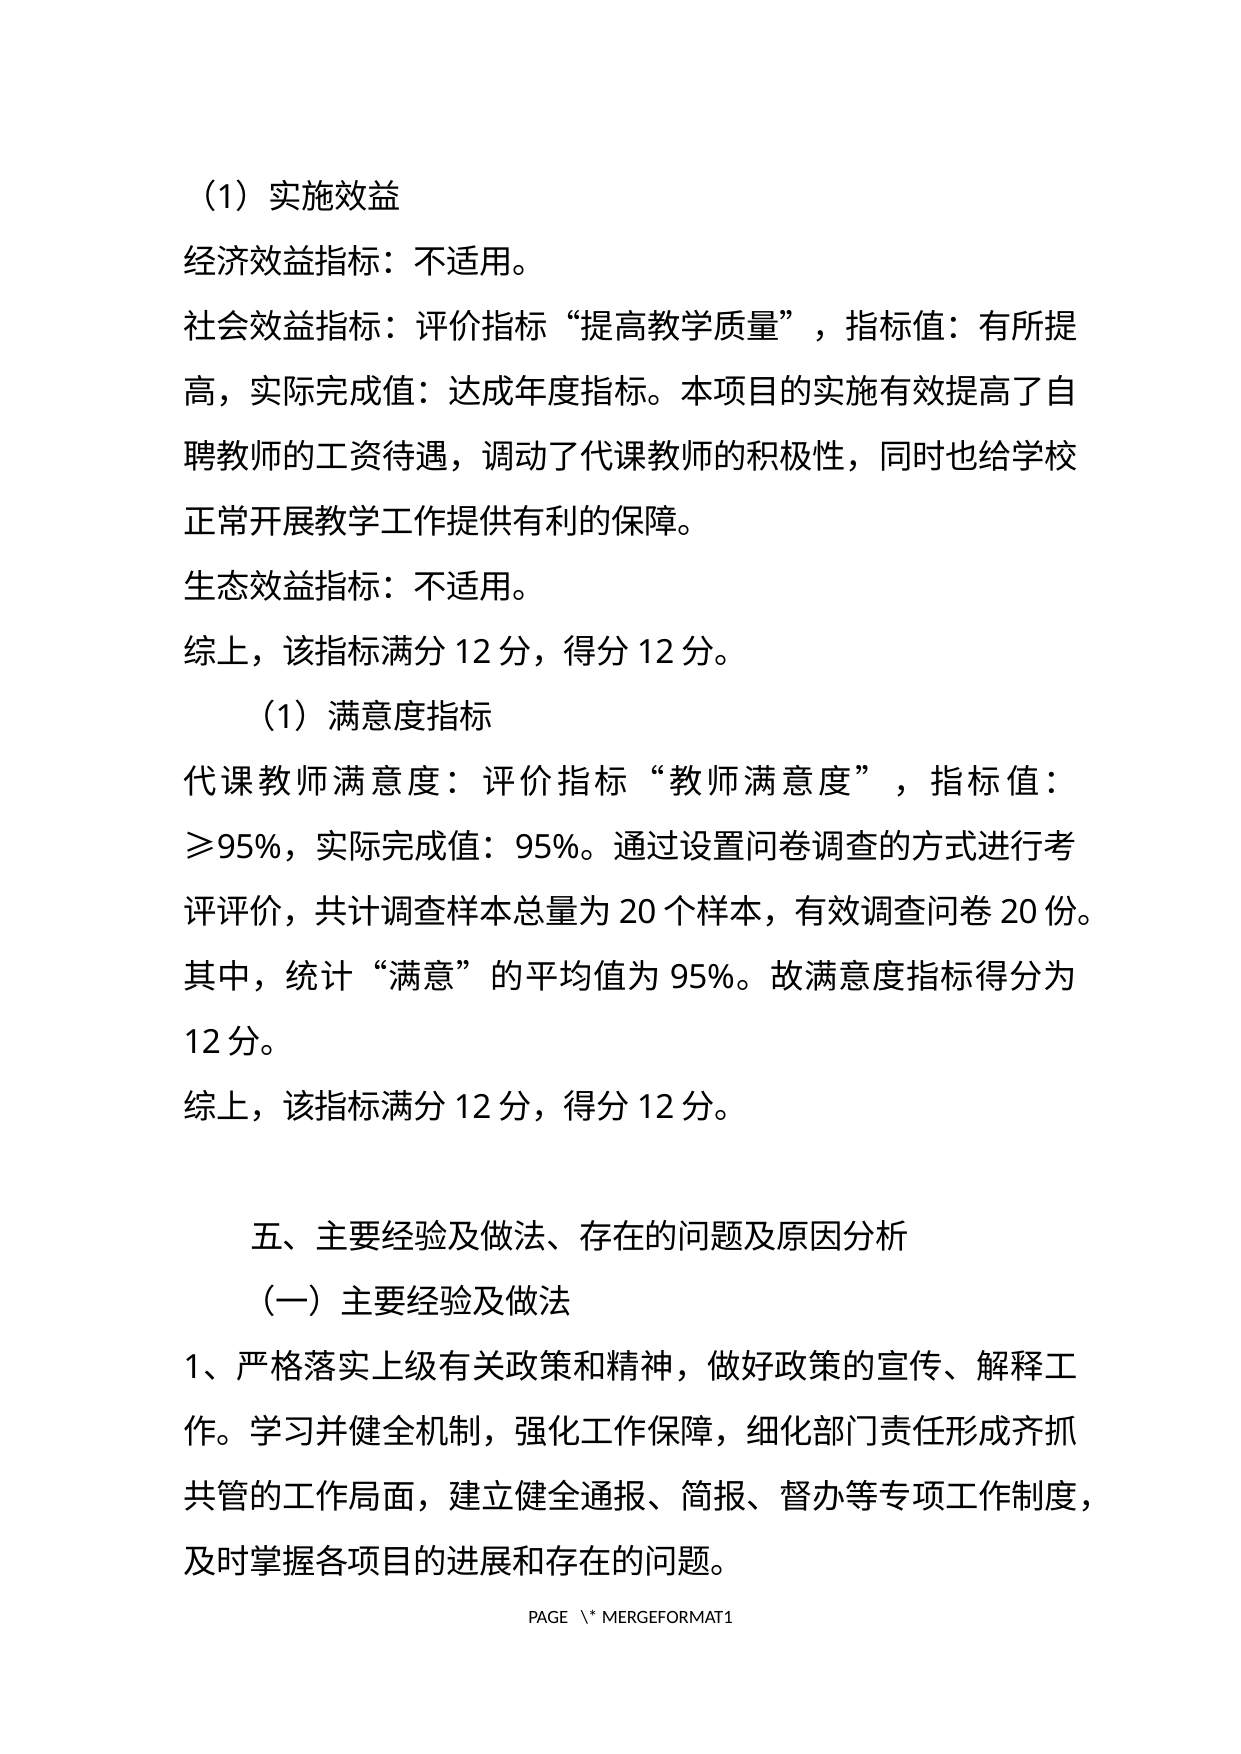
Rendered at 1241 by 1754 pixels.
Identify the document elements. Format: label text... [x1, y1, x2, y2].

text 五、主要经验及做法、存在的问题及原因分析 [183, 1202, 1078, 1267]
text （1）满意度指标 代课教师满意度：评价指标“教师满意度”，指标值：≥95%，实际完成值：95%。通过设置问卷调查的方式进行考评评价，共计调查样本总量为20个样本，有效调查问卷20份。其中，统计“满意”的平均值为95%。故满意度指标得分为12分。 综上，该指标满分12分，得分12分。 [183, 682, 1078, 1137]
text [183, 162, 1078, 682]
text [183, 1267, 1078, 1592]
